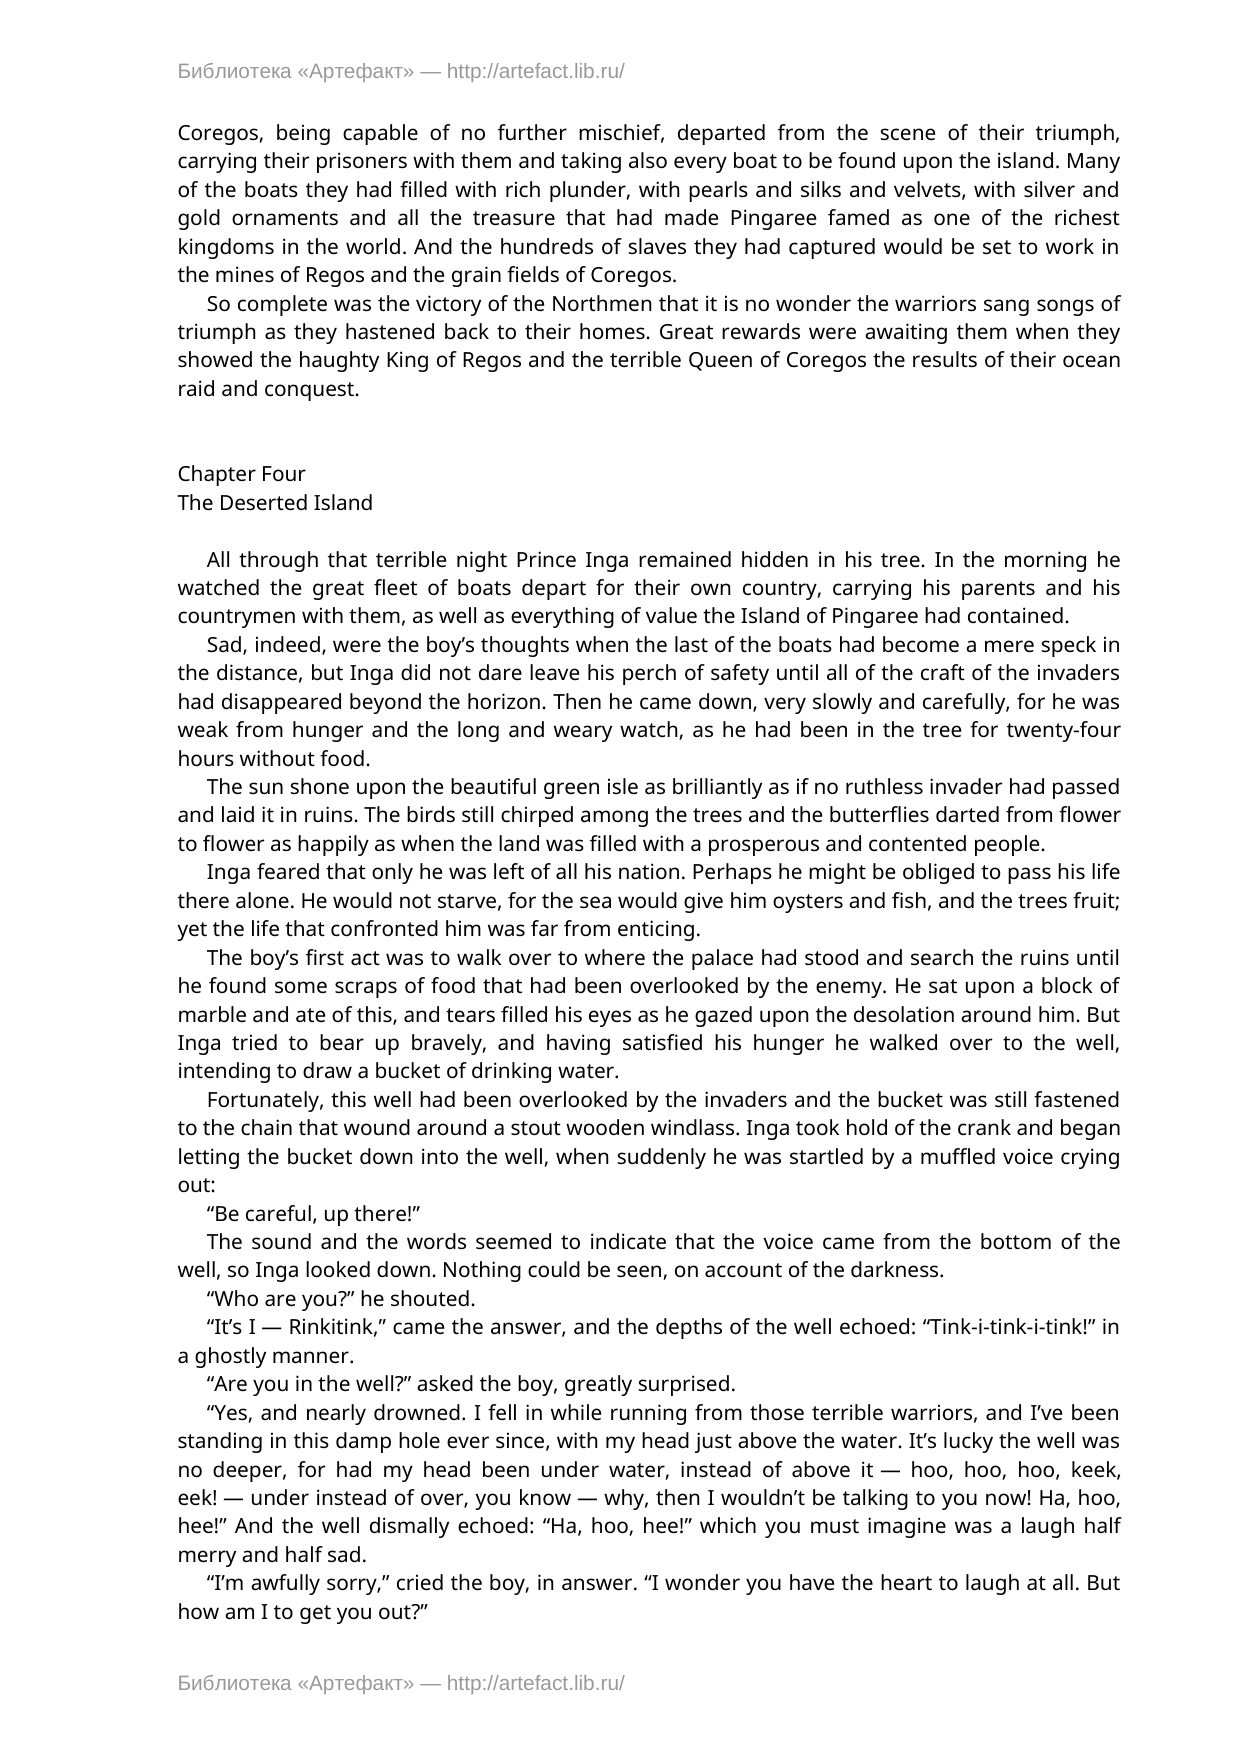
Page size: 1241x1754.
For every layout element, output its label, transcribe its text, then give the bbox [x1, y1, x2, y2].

text Fortunately, this well had been overlooked by the invaders and the bucket was still fastened to the chain that wound around a stout wooden windlass. Inga took hold of the crank and began letting the bucket down into the well, when suddenly he was startled by a muffled voice crying out: [177, 1085, 1122, 1199]
text The sound and the words seemed to indicate that the voice came from the bottom of the well, so Inga looked down. Nothing could be seen, on account of the darkness. [177, 1227, 1122, 1284]
text Inga feared that only he was left of all his nation. Perhaps he might be obliged to pass his life there alone. He would not starve, for the sea would give him oysters and fish, and the trees fruit; yet the life that confronted him was far from enticing. [177, 857, 1122, 943]
text “I’m awfully sorry,” cried the boy, in answer. “I wonder you have the heart to laugh at all. But how am I to get you out?” [177, 1568, 1122, 1625]
text So complete was the victory of the Northmen that it is no wonder the warriors sang songs of triumph as they hastened back to their homes. Great rewards were awaiting them when they showed the haughty King of Regos and the terrible Queen of Coregos the results of their ocean raid and conquest. [177, 289, 1122, 402]
text All through that terrible night Prince Inga remained hidden in his tree. In the morning he watched the great fleet of boats depart for their own country, carrying his parents and his countrymen with them, as well as everything of value the Island of Pingaree had contained. [177, 545, 1122, 630]
text “It’s I — Rinkitink,” came the answer, and the depths of the well echoed: “Tink-i-tink-i-tink!” in a ghostly manner. [177, 1312, 1122, 1369]
text “Who are you?” he shouted. [177, 1284, 1122, 1312]
text “Yes, and nearly drowned. I fell in while running from those terrible warriors, and I’ve been standing in this damp hole ever since, with my head just above the water. It’s lucky the well was no deeper, for had my head been under water, instead of above it — hoo, hoo, hoo, keek, eek! — under instead of over, you know — why, then I wouldn’t be talking to you now! Ha, hoo, hee!” And the well dismally echoed: “Ha, hoo, hee!” which you must imagine was a laugh half merry and half sad. [177, 1398, 1122, 1568]
text The sun shone upon the beautiful green isle as brilliantly as if no ruthless invader had passed and laid it in ruins. The birds still chirped among the trees and the butterflies darted from flower to flower as happily as when the land was filled with a prosperous and contented people. [177, 772, 1122, 857]
subtitle The Deserted Island [177, 488, 1122, 516]
text The boy’s first act was to walk over to where the palace had stood and search the ruins until he found some scraps of food that had been overlooked by the enemy. He sat upon a block of marble and ate of this, and tears filled his eyes as he gazed upon the desolation around him. But Inga tried to bear up bravely, and having satisfied his hunger he walked over to the well, intending to draw a bucket of drinking water. [177, 943, 1122, 1085]
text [177, 118, 1122, 289]
text “Are you in the well?” asked the boy, greatly surprised. [177, 1369, 1122, 1398]
text “Be careful, up there!” [177, 1199, 1122, 1227]
subtitle Chapter Four [177, 459, 1122, 488]
text Sad, indeed, were the boy’s thoughts when the last of the boats had become a mere speck in the distance, but Inga did not dare leave his perch of safety until all of the craft of the invaders had disappeared beyond the horizon. Then he came down, very slowly and carefully, for he was weak from hunger and the long and weary watch, as he had been in the tree for twenty-four hours without food. [177, 630, 1122, 772]
